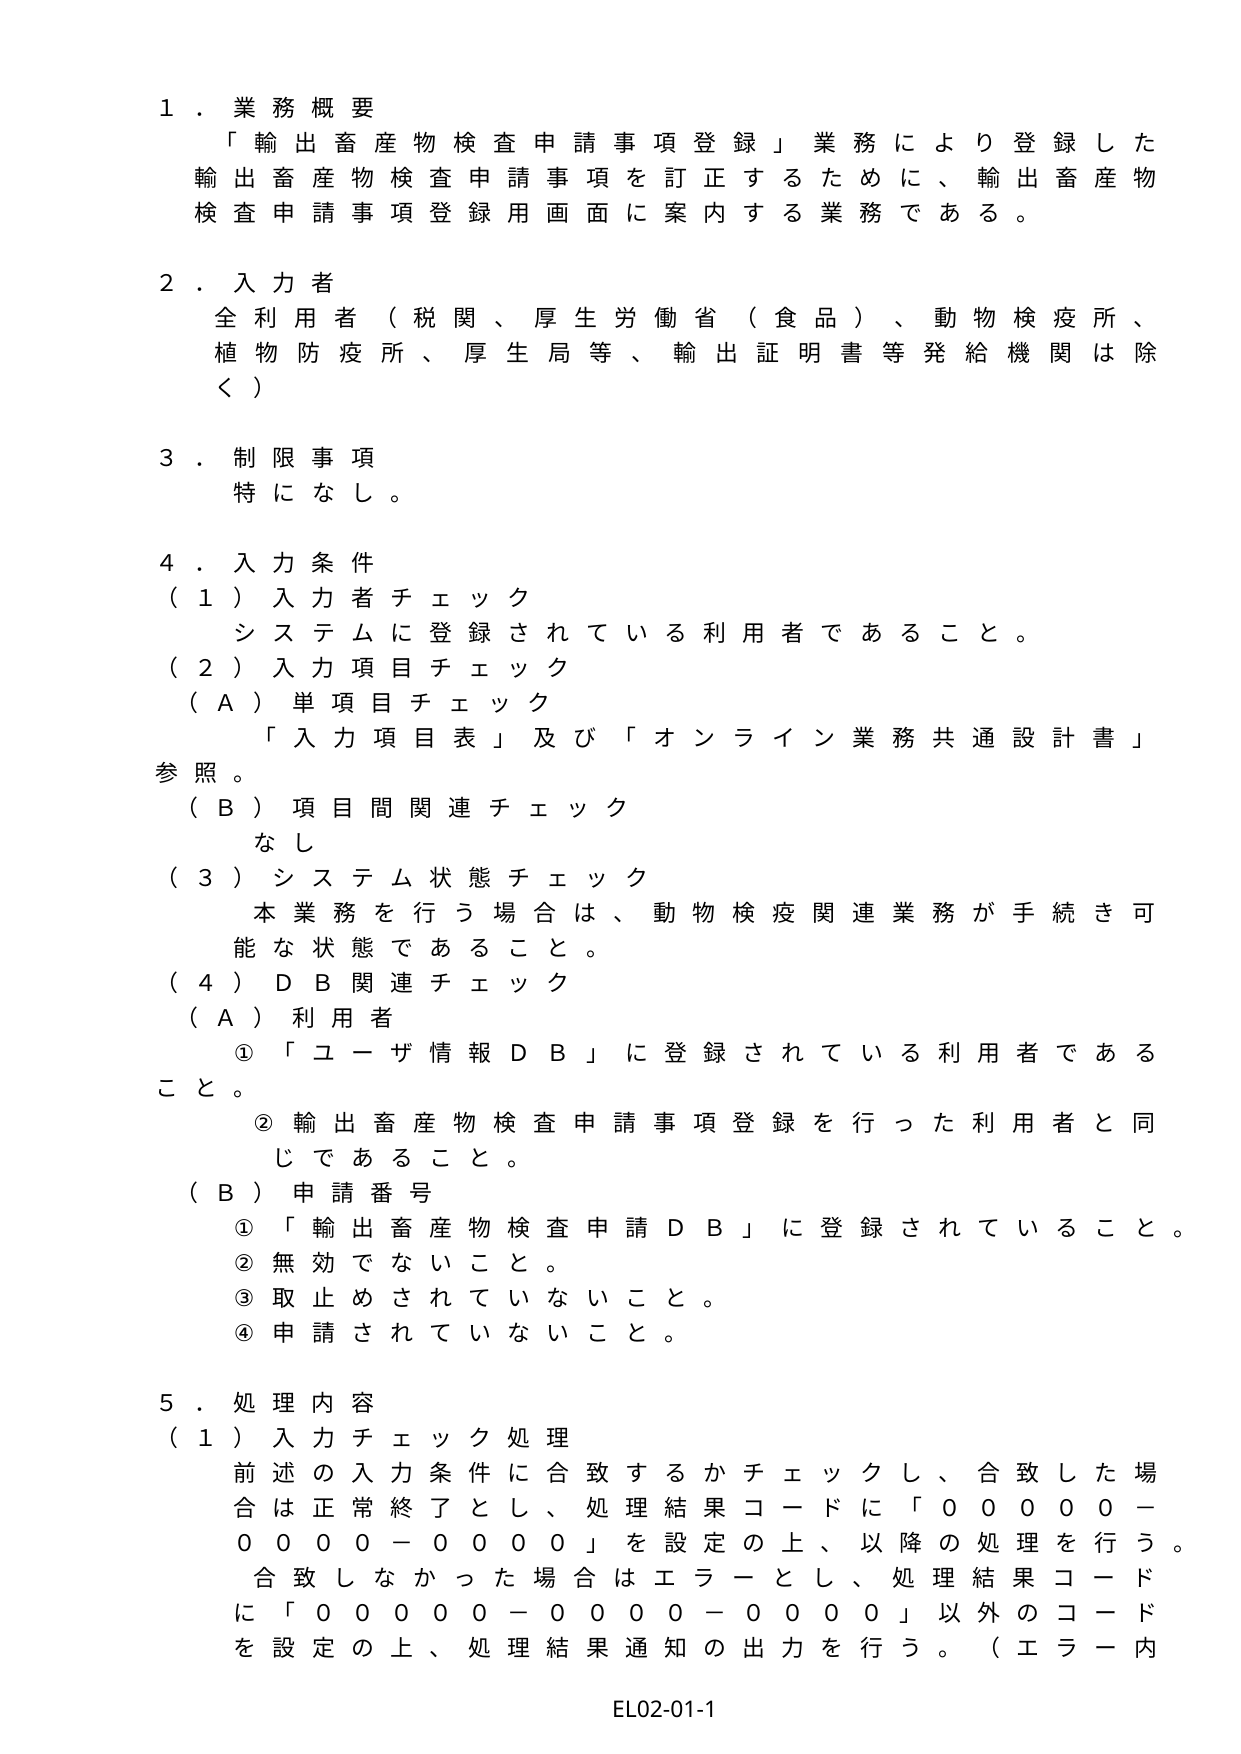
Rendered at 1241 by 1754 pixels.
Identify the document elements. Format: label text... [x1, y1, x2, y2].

text 「入力項目表」及び「オンライン業務共通設計書」参照。 [155, 719, 1173, 789]
text （Ｂ）申請番号 [155, 1174, 1173, 1209]
text （Ａ）利用者 [155, 999, 1173, 1034]
text ①「ユーザ情報ＤＢ」に登録されている利用者であること。 [155, 1034, 1173, 1104]
text ②無効でないこと。 [155, 1244, 1173, 1279]
text なし [155, 824, 1173, 859]
text （１）入力チェック処理 [155, 1419, 1173, 1454]
text システムに登録されている利用者であること。 [155, 614, 1173, 649]
text ２．入力者 [155, 264, 1173, 299]
text １．業務概要 [155, 89, 1173, 124]
text （１）入力者チェック [155, 579, 1173, 614]
text （２）入力項目チェック [155, 649, 1173, 684]
text （４）ＤＢ関連チェック [155, 964, 1173, 999]
text （Ｂ）項目間関連チェック [155, 789, 1173, 824]
text 特になし。 [155, 474, 1173, 509]
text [214, 1559, 1173, 1664]
text ５．処理内容 [155, 1384, 1173, 1419]
text 「輸出畜産物検査申請事項登録」業務により登録した輸出畜産物検査申請事項を訂正するために、輸出畜産物検査申請事項登録用画面に案内する業務である。 [194, 124, 1173, 229]
text ③取止めされていないこと。 [155, 1279, 1173, 1314]
text （３）システム状態チェック [155, 859, 1173, 894]
text ④申請されていないこと。 [155, 1314, 1173, 1349]
text ３．制限事項 [155, 439, 1173, 474]
text ①「輸出畜産物検査申請ＤＢ」に登録されていること。 [155, 1209, 1173, 1244]
text 本業務を行う場合は、動物検疫関連業務が手続き可能な状態であること。 [217, 894, 1173, 964]
text ②輸出畜産物検査申請事項登録を行った利用者と同じであること。 [237, 1104, 1173, 1174]
text 全利用者（税関、厚生労働省（食品）、動物検疫所、植物防疫所、厚生局等、輸出証明書等発給機関は除く） [194, 299, 1173, 404]
text ４．入力条件 [155, 544, 1173, 579]
text 前述の入力条件に合致するかチェックし、合致した場合は正常終了とし、処理結果コードに「０００００－００００－００００」を設定の上、以降の処理を行う。 [214, 1454, 1173, 1559]
text （Ａ）単項目チェック [155, 684, 1173, 719]
